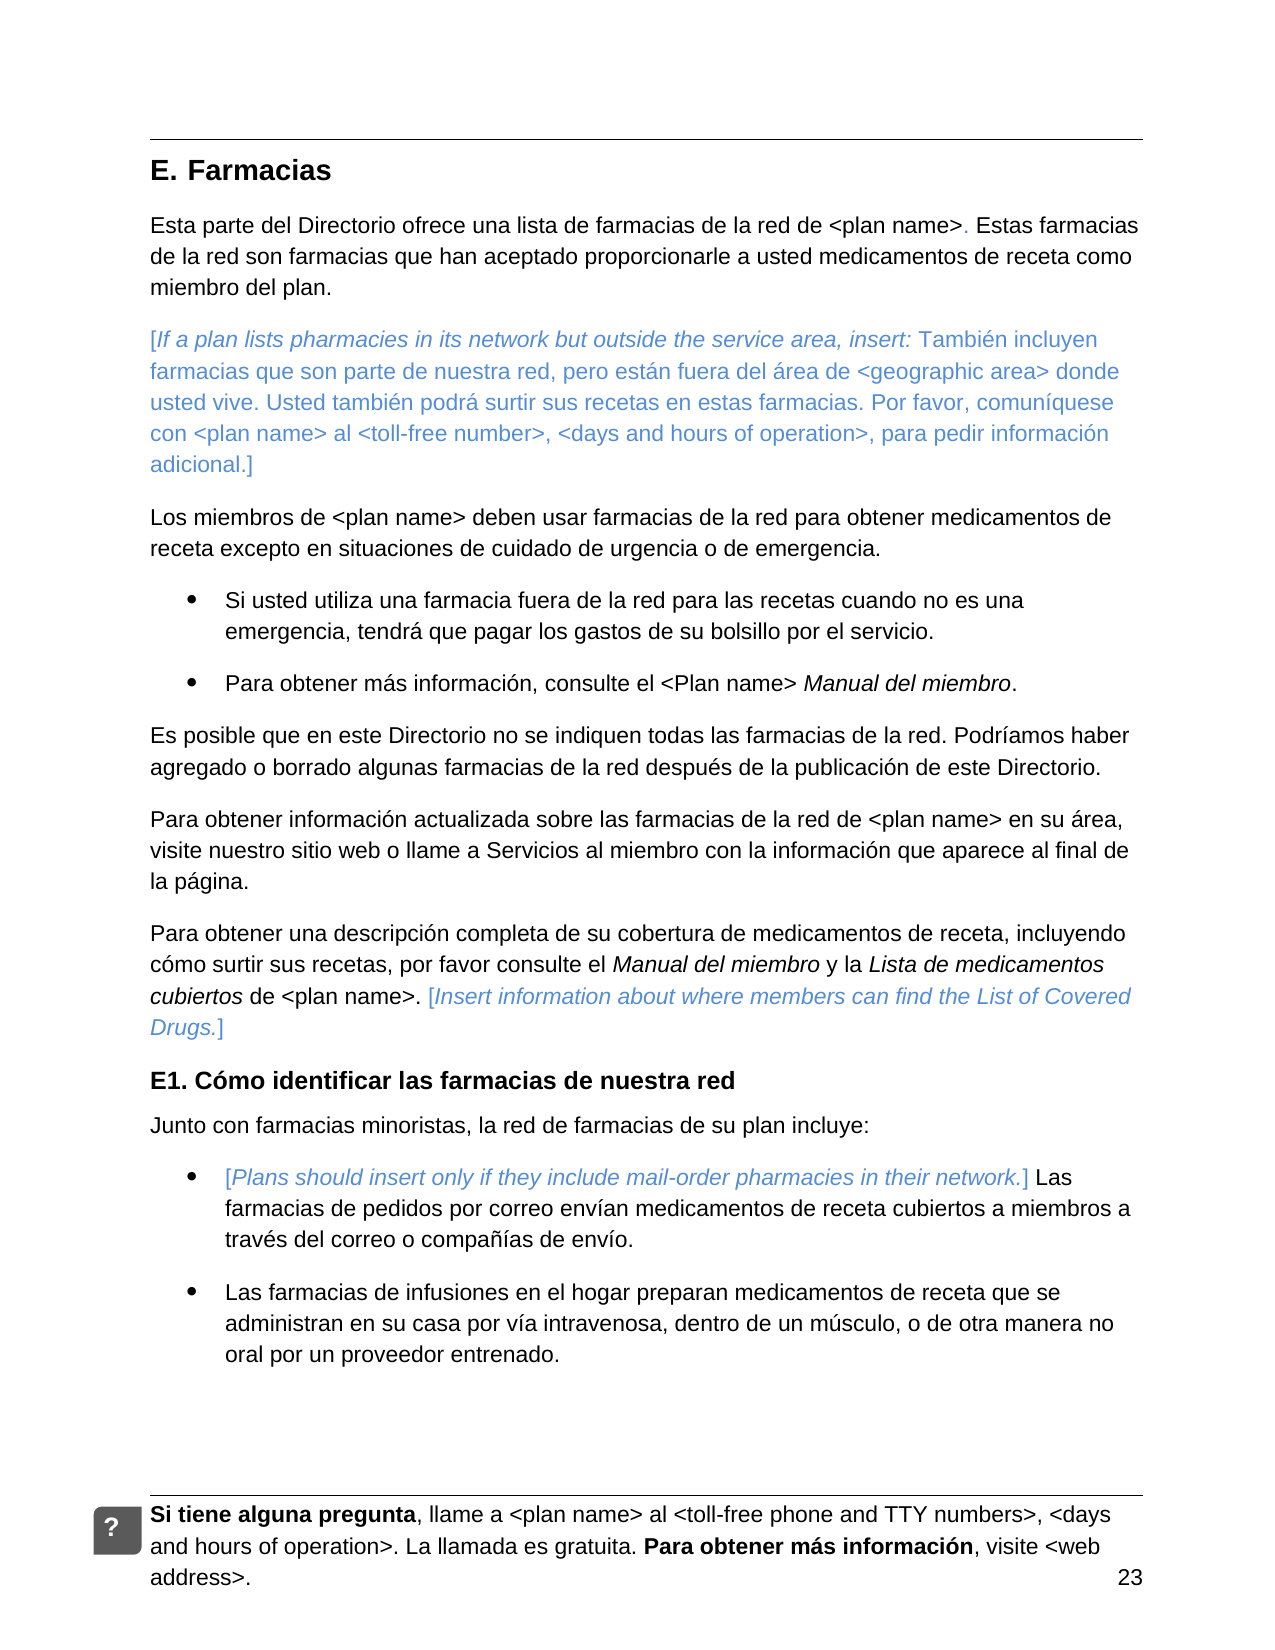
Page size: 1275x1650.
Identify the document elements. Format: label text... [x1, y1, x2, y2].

text Esta parte del Directorio ofrece una lista de farmacias de la red de <plan name>. Estas farmacias de la red son farmacias que han aceptado proporcionarle a usted medicamentos de receta como miembro del plan. [150, 208, 1143, 302]
subtitle E1. Cómo identificar las farmacias de nuestra red [150, 1062, 1068, 1096]
list Para obtener más información, consulte el <Plan name> Manual del miembro. [187, 667, 1068, 698]
text Junto con farmacias minoristas, la red de farmacias de su plan incluye: [150, 1108, 1143, 1139]
list Las farmacias de infusiones en el hogar preparan medicamentos de receta que se administran en su casa por vía intravenosa, dentro de un músculo, o de otra manera no oral por un proveedor entrenado. [187, 1275, 1143, 1369]
text Para obtener una descripción completa de su cobertura de medicamentos de receta, incluyendo cómo surtir sus recetas, por favor consulte el Manual del miembro y la Lista de medicamentos cubiertos de <plan name>. [Insert information about where members can find the List of Covered Drugs.] [150, 917, 1143, 1042]
text [If a plan lists pharmacies in its network but outside the service area, insert: También incluyen farmacias que son parte de nuestra red, pero están fuera del área de <geographic area> donde usted vive. Usted también podrá surtir sus recetas en estas farmacias. Por favor, comuníquese con <plan name> al <toll-free number>, <days and hours of operation>, para pedir información adicional.] [150, 323, 1143, 479]
list Si usted utiliza una farmacia fuera de la red para las recetas cuando no es una emergencia, tendrá que pagar los gastos de su bolsillo por el servicio. [187, 583, 1068, 646]
text Los miembros de <plan name> deben usar farmacias de la red para obtener medicamentos de receta excepto en situaciones de cuidado de urgencia o de emergencia. [150, 500, 1143, 562]
text Para obtener información actualizada sobre las farmacias de la red de <plan name> en su área, visite nuestro sitio web o llame a Servicios al miembro con la información que aparece al final de la página. [150, 802, 1143, 896]
list Es posible que en este Directorio no se indiquen todas las farmacias de la red. Podríamos haber agregado o borrado algunas farmacias de la red después de la publicación de este Directorio. [150, 719, 1143, 781]
list [Plans should insert only if they include mail-order pharmacies in their network.] Las farmacias de pedidos por correo envían medicamentos de receta cubiertos a miembros a través del correo o compañías de envío. [187, 1160, 1143, 1254]
subtitle Farmacias [150, 140, 1143, 187]
